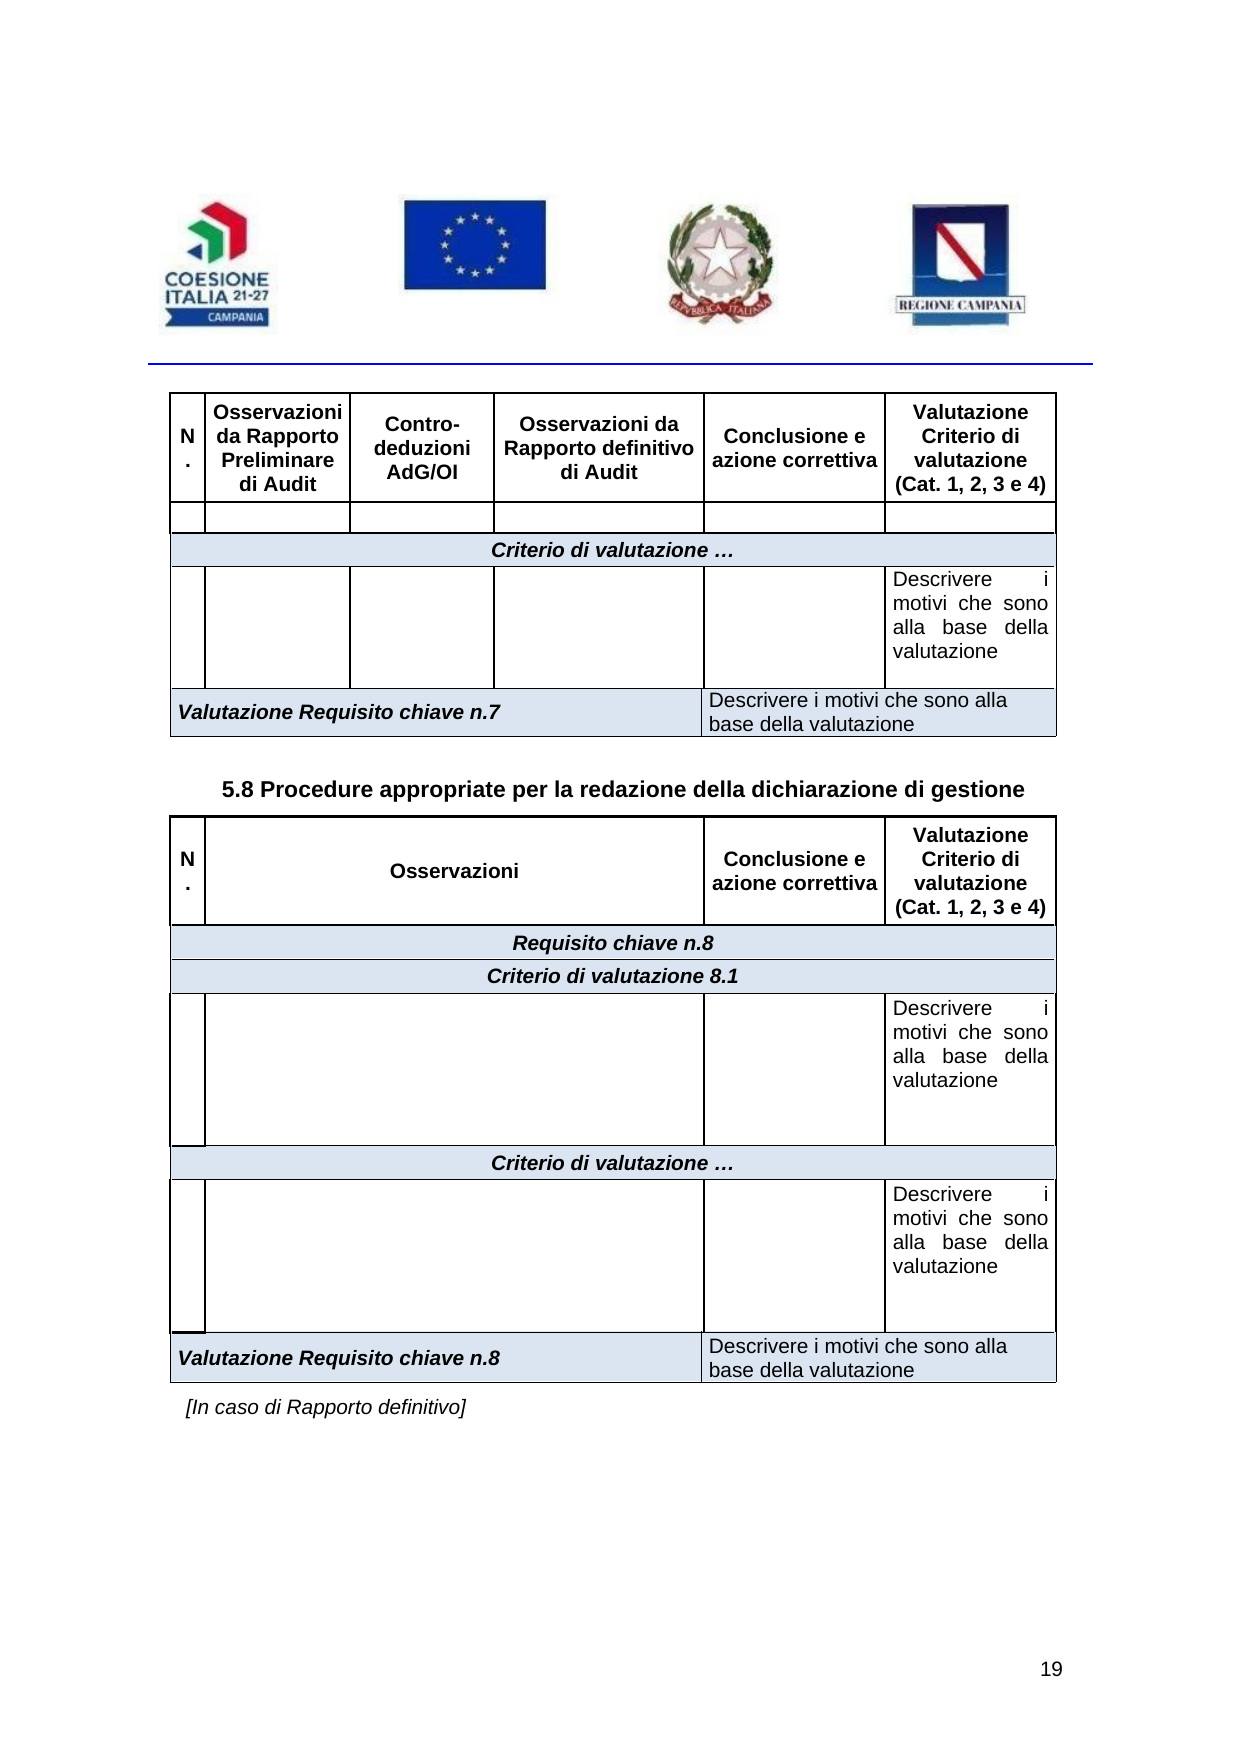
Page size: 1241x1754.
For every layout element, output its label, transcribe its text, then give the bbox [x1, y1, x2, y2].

table_cell Descrivere i motivi che sono alla base della valutazione [886, 566, 1056, 687]
table_header Osservazioni da Rapporto Preliminare di Audit [206, 394, 349, 501]
table_cell [206, 1180, 703, 1331]
table_cell [495, 503, 703, 532]
table_cell [495, 567, 703, 687]
table_cell [705, 1180, 884, 1331]
table_cell Requisito chiave n.8 [171, 924, 1056, 958]
table_cell [171, 567, 204, 687]
table_cell Descrivere i motivi che sono alla base della valutazione [886, 993, 1055, 1145]
table_header Contro- deduzioni AdG/OI [351, 394, 493, 501]
table_cell [206, 567, 349, 687]
table_header Osservazioni [206, 818, 703, 924]
table_cell Descrivere i motivi che sono alla base della valutazione [886, 1179, 1055, 1331]
table_cell [206, 994, 703, 1145]
table_cell [351, 503, 493, 532]
table_cell Criterio di valutazione 8.1 [171, 959, 1056, 993]
table_cell Criterio di valutazione … [171, 532, 1056, 566]
picture [158, 193, 1029, 336]
table_cell [351, 567, 493, 687]
table_cell [171, 1180, 204, 1331]
table_cell [171, 994, 204, 1145]
table_cell Valutazione Requisito chiave n.8 [171, 1332, 701, 1381]
table_cell [206, 503, 349, 532]
table_header Osservazioni da Rapporto definitivo di Audit [495, 394, 703, 501]
table_header Conclusione e azione correttiva [705, 394, 884, 501]
table_cell [705, 567, 884, 687]
table_header Conclusione e azione correttiva [705, 818, 884, 924]
table_cell [886, 503, 1055, 532]
table_cell Descrivere i motivi che sono alla base della valutazione [702, 688, 1056, 736]
table_cell [705, 503, 884, 532]
table_header Valutazione Criterio di valutazione (Cat. 1, 2, 3 e 4) [886, 394, 1055, 501]
text [In caso di Rapporto definitivo] [180, 1394, 1063, 1418]
table_cell Valutazione Requisito chiave n.7 [171, 689, 701, 736]
table_cell [705, 994, 884, 1145]
table_header Valutazione Criterio di valutazione (Cat. 1, 2, 3 e 4) [886, 818, 1055, 924]
table_cell Criterio di valutazione … [171, 1145, 1056, 1179]
text 5.8 Procedure appropriate per la redazione della dichiarazione di gestione [222, 776, 1063, 802]
table_cell [171, 503, 204, 532]
table_header N. [171, 394, 204, 501]
table_header N. [171, 818, 204, 924]
table_cell Descrivere i motivi che sono alla base della valutazione [702, 1331, 1056, 1381]
